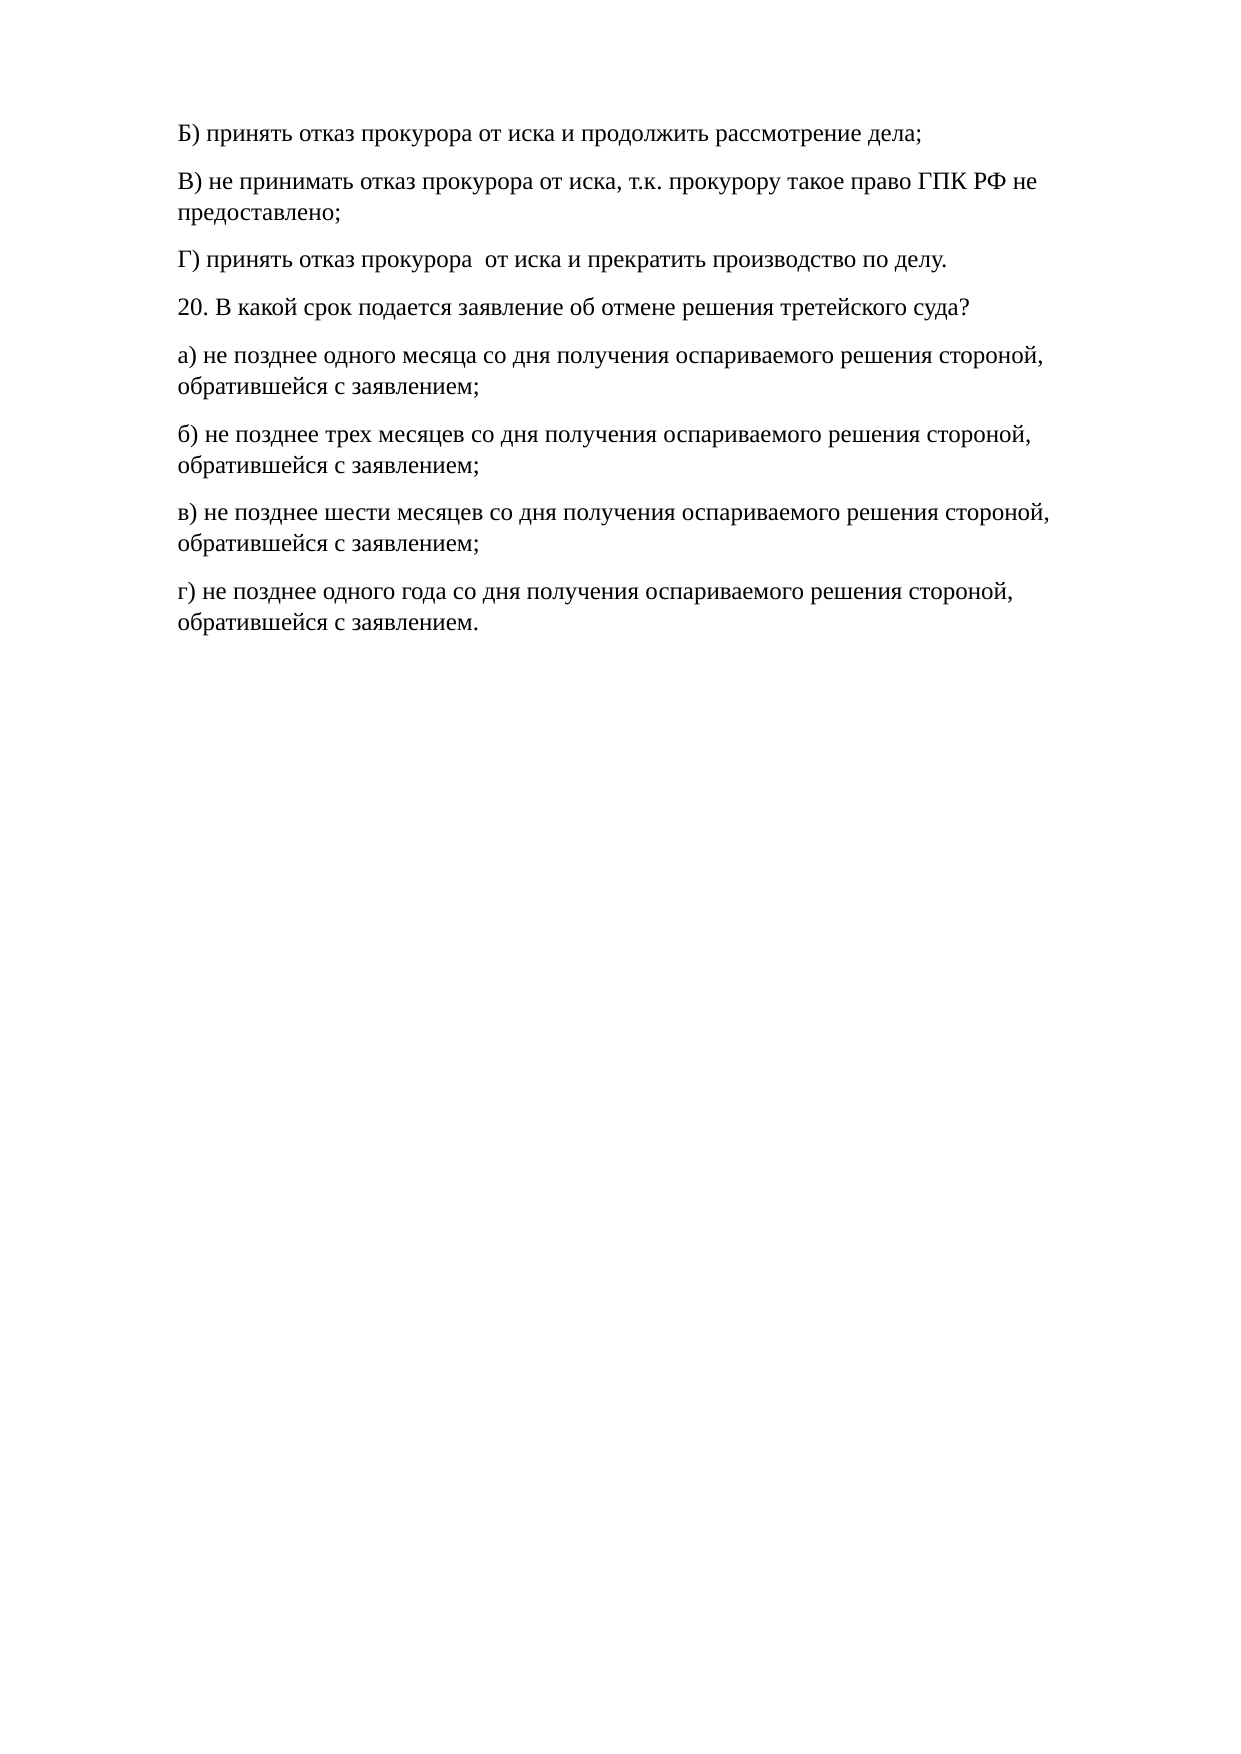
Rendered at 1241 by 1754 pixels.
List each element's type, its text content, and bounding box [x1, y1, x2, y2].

text Б) принять отказ прокурора от иска и продолжить рассмотрение дела; [177, 118, 1152, 147]
text Г) принять отказ прокурора от иска и прекратить производство по делу. [177, 244, 1152, 273]
text в) не позднее шести месяцев со дня получения оспариваемого решения стороной, обратившейся с заявлением; [177, 497, 1152, 557]
text а) не позднее одного месяца со дня получения оспариваемого решения стороной, обратившейся с заявлением; [177, 340, 1152, 400]
text 20. В какой срок подается заявление об отмене решения третейского суда? [177, 292, 1152, 321]
text г) не позднее одного года со дня получения оспариваемого решения стороной, обратившейся с заявлением. [177, 576, 1152, 636]
text В) не принимать отказ прокурора от иска, т.к. прокурору такое право ГПК РФ не предоставлено; [177, 166, 1152, 226]
text б) не позднее трех месяцев со дня получения оспариваемого решения стороной, обратившейся с заявлением; [177, 419, 1152, 478]
